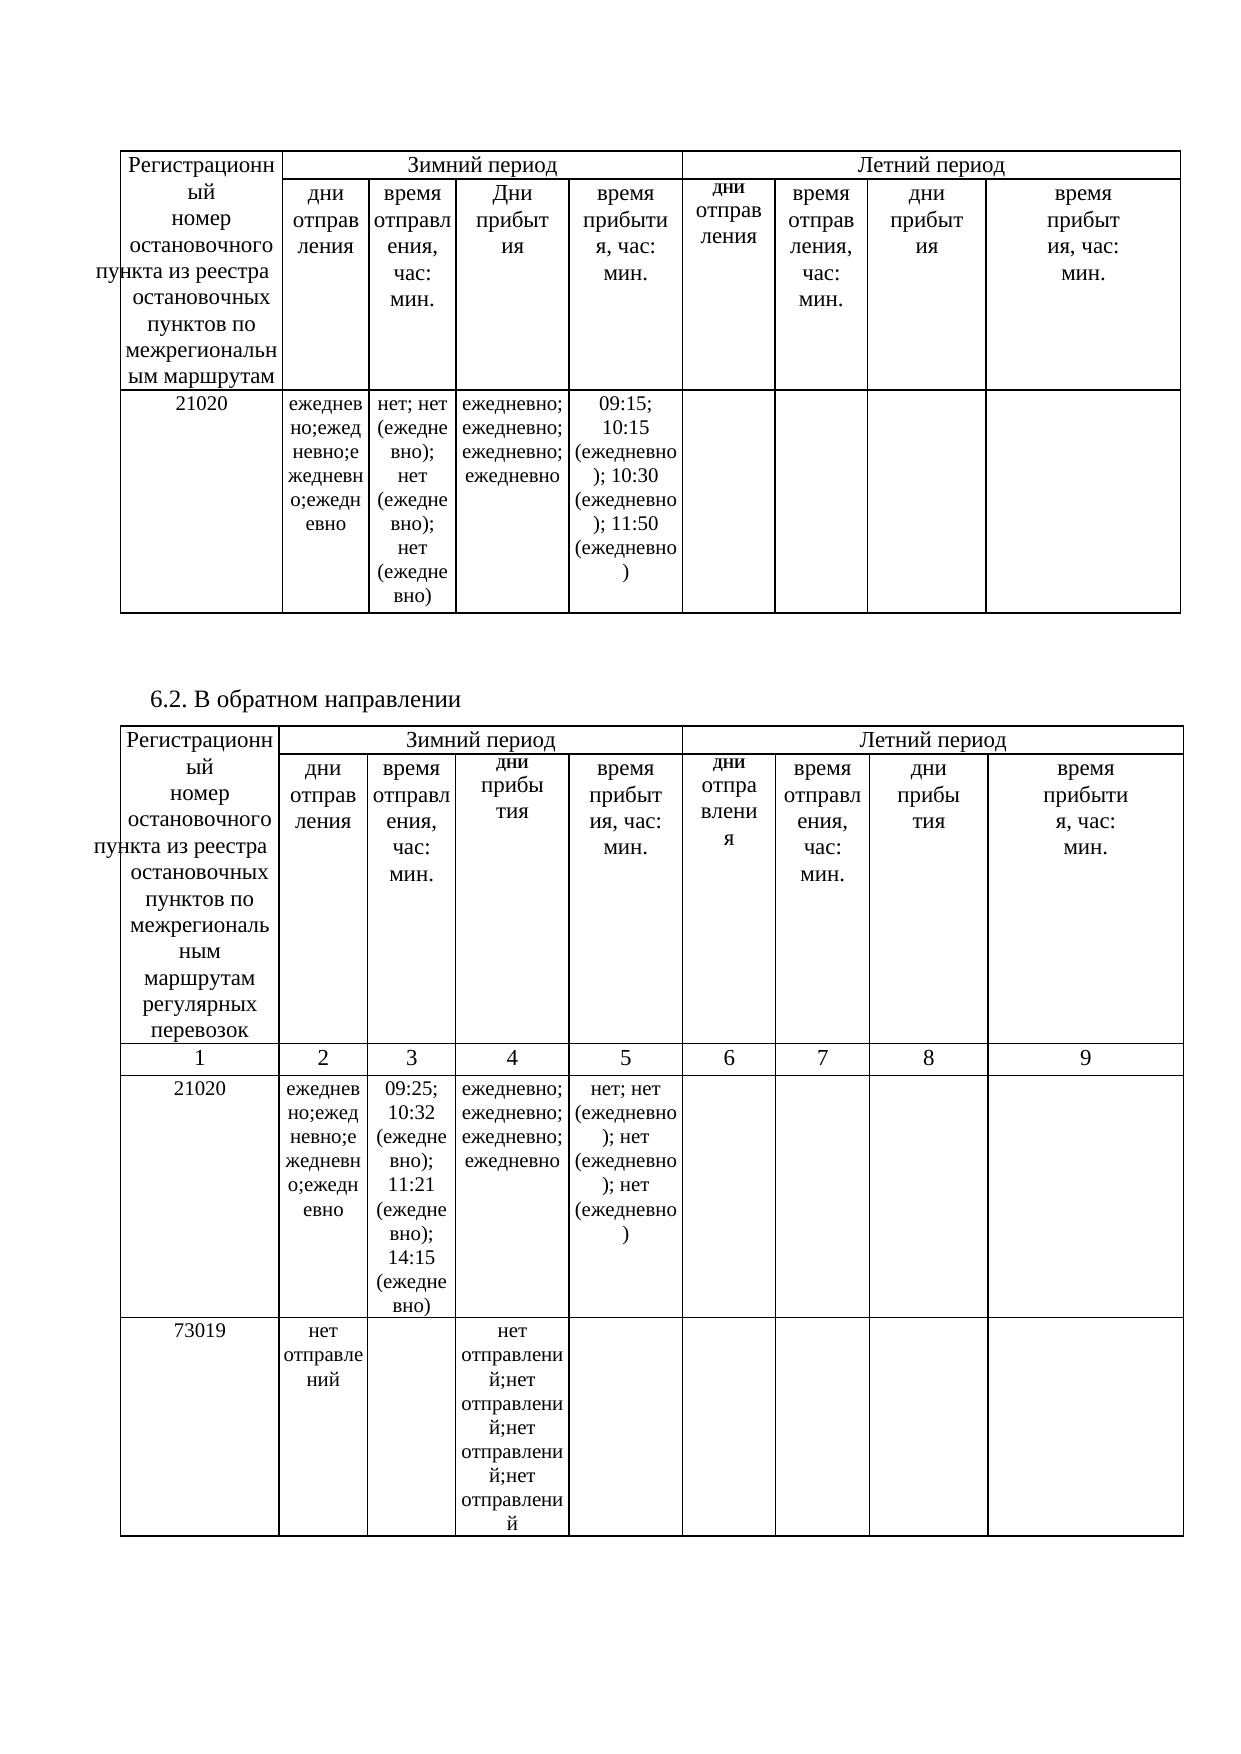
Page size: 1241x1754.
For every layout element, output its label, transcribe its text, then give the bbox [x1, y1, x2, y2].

table_cell 4 [456, 1044, 568, 1074]
table_header Регистрационный номер остановочного пункта из реестра остановочных пунктов по межрегиональным маршрутам регулярных перевозок [121, 152, 282, 389]
table_cell ежедневно;ежедневно;ежедневно;ежедневно [457, 391, 568, 612]
table_cell 7 [776, 1044, 869, 1074]
table_cell 73019 [121, 1318, 278, 1535]
table_cell [987, 391, 1180, 612]
table_cell [683, 1318, 775, 1535]
table_cell [870, 1076, 987, 1317]
table_cell 8 [870, 1044, 987, 1074]
table_cell 21020 [121, 1076, 278, 1317]
table_header Регистрационный номер остановочного пункта из реестра остановочных пунктов по межрегиональным маршрутам регулярных перевозок [121, 727, 278, 1043]
table_header Зимний период [280, 727, 682, 753]
table_cell [570, 1318, 682, 1535]
table_cell 9 [989, 1044, 1183, 1074]
table_cell дни отправ ления [280, 755, 367, 1043]
table_cell 09:15; 10:15 (ежедневно); 10:30 (ежедневно); 11:50 (ежедневно) [570, 391, 682, 612]
table_cell нет отправлений;нет отправлений;нет отправлений;нет отправлений [456, 1318, 568, 1535]
text 6.2. В обратном направлении [150, 684, 1090, 712]
table_cell время прибыт ия, час: мин. [987, 180, 1180, 389]
table_cell дни отправ ления [283, 180, 368, 389]
table_cell время отправл ения, час: мин. [370, 180, 455, 389]
table_cell 09:25; 10:32 (ежедневно); 11:21 (ежедневно); 14:15 (ежедневно) [368, 1076, 455, 1317]
table_header Зимний период [283, 152, 682, 178]
table_cell нет; нет (ежедневно); нет (ежедневно); нет (ежедневно) [370, 391, 455, 612]
table_cell время отправл ения, час: мин. [368, 755, 455, 1043]
table_cell время отправ ления, час: мин. [776, 180, 867, 389]
table_cell ДНИ прибы тия [456, 755, 568, 1043]
table_header Летний период [683, 727, 1183, 753]
table_cell [776, 391, 867, 612]
table_cell [989, 1076, 1183, 1317]
table_cell 6 [683, 1044, 775, 1074]
table_cell время прибыти я, час: мин. [989, 755, 1183, 1043]
table_cell нет отправлений [280, 1318, 367, 1535]
table_cell [776, 1076, 869, 1317]
table_cell [683, 1076, 775, 1317]
table_header Летний период [683, 152, 1180, 178]
table_cell ежедневно;ежедневно;ежедневно;ежедневно [280, 1076, 367, 1317]
table_cell ДНИ отпра влени я [683, 755, 775, 1043]
table_cell ДНИ отправ ления [683, 180, 774, 389]
table_cell [870, 1318, 987, 1535]
table_cell Дни прибыт ия [457, 180, 568, 389]
table_cell 1 [121, 1044, 278, 1074]
table_cell дни прибыт ия [868, 180, 985, 389]
table_cell 2 [280, 1044, 367, 1074]
table_cell время прибыт ия, час: мин. [570, 755, 682, 1043]
table_cell 5 [570, 1044, 682, 1074]
table_cell [989, 1318, 1183, 1535]
table_cell [776, 1318, 869, 1535]
table_cell ежедневно;ежедневно;ежедневно;ежедневно [456, 1076, 568, 1317]
table_cell [683, 391, 774, 612]
table_cell ежедневно;ежедневно;ежедневно;ежедневно [283, 391, 368, 612]
table_cell время прибыти я, час: мин. [570, 180, 682, 389]
table_cell нет; нет (ежедневно); нет (ежедневно); нет (ежедневно) [570, 1076, 682, 1317]
table_cell время отправл ения, час: мин. [776, 755, 869, 1043]
table_cell 3 [368, 1044, 455, 1074]
table_cell дни прибы тия [870, 755, 987, 1043]
table_cell [368, 1318, 455, 1535]
table_cell 21020 [121, 391, 282, 612]
table_cell [868, 391, 985, 612]
